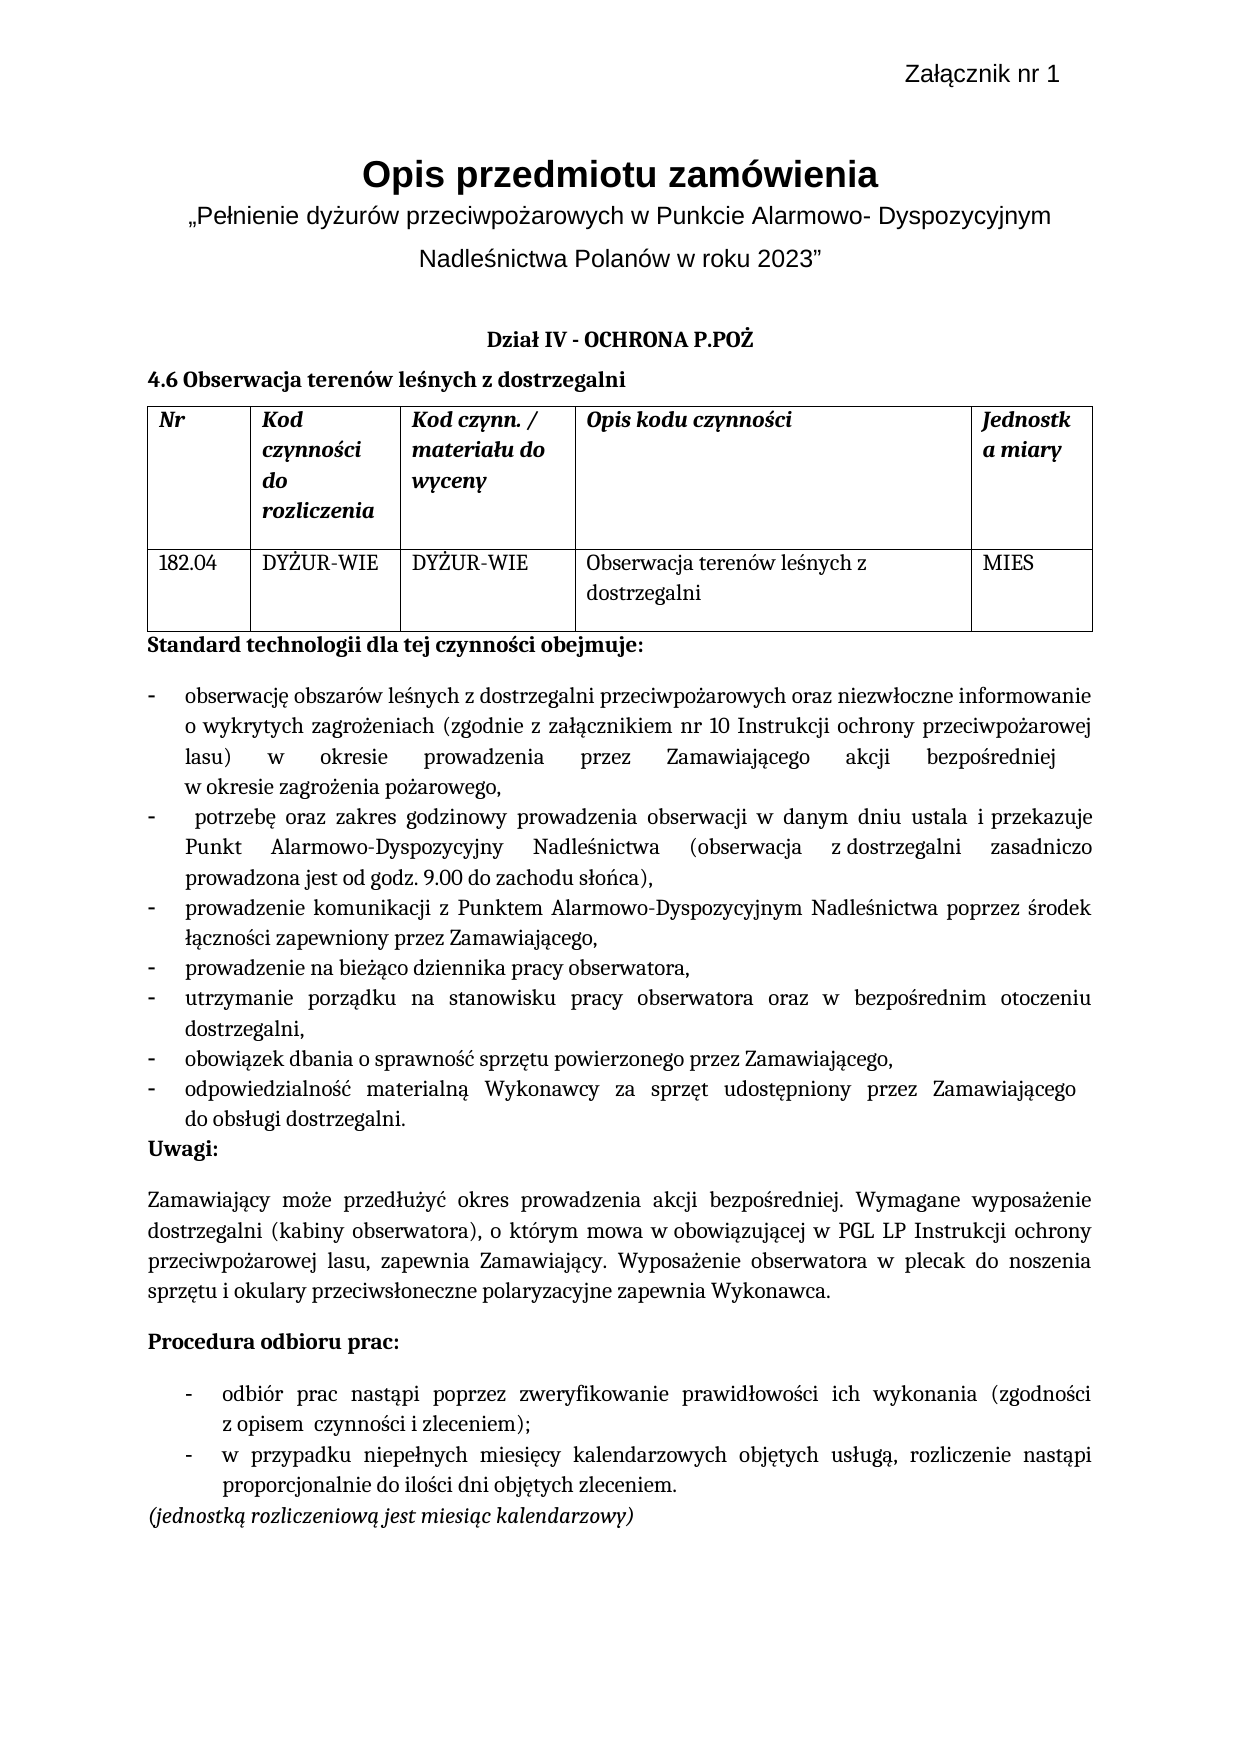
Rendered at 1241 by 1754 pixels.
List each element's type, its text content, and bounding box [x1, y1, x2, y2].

text Dział IV - OCHRONA P.POŻ [148, 327, 1093, 353]
table_header Nr [148, 407, 250, 549]
text Standard technologii dla tej czynności obejmuje: [148, 632, 1093, 658]
table_header Jednostka miary [972, 407, 1092, 549]
list prowadzenie komunikacji z Punktem Alarmowo-Dyspozycyjnym Nadleśnictwa poprzez środek łączności zapewniony przez Zamawiającego, [148, 894, 1093, 951]
text Zamawiający może przedłużyć okres prowadzenia akcji bezpośredniej. Wymagane wyposażenie dostrzegalni (kabiny obserwatora), o którym mowa w obowiązującej w PGL LP Instrukcji ochrony przeciwpożarowej lasu, zapewnia Zamawiający. Wyposażenie obserwatora w plecak do noszenia sprzętu i okulary przeciwsłoneczne polaryzacyjne zapewnia Wykonawca. [148, 1187, 1093, 1304]
list obserwację obszarów leśnych z dostrzegalni przeciwpożarowych oraz niezwłoczne informowanie o wykrytych zagrożeniach (zgodnie z załącznikiem nr 10 Instrukcji ochrony przeciwpożarowej lasu) w okresie prowadzenia przez Zamawiającego akcji bezpośredniej w okresie zagrożenia pożarowego, [148, 683, 1093, 800]
list odpowiedzialność materialną Wykonawcy za sprzęt udostępniony przez Zamawiającego do obsługi dostrzegalni. [148, 1076, 1093, 1132]
text Opis przedmiotu zamówienia [148, 152, 1093, 195]
list prowadzenie na bieżąco dziennika pracy obserwatora, [148, 955, 1093, 981]
list utrzymanie porządku na stanowisku pracy obserwatora oraz w bezpośrednim otoczeniu dostrzegalni, [148, 985, 1093, 1042]
text Uwagi: [148, 1136, 1093, 1163]
text (jednostką rozliczeniową jest miesiąc kalendarzowy) [148, 1502, 1093, 1529]
table_cell Obserwacja terenów leśnych z dostrzegalni [576, 550, 971, 631]
table_cell MIES [972, 550, 1092, 631]
text „Pełnienie dyżurów przeciwpożarowych w Punkcie Alarmowo- Dyspozycyjnym Nadleśnictwa Polanów w roku 2023” [148, 201, 1093, 273]
list potrzebę oraz zakres godzinowy prowadzenia obserwacji w danym dniu ustala i przekazuje Punkt Alarmowo-Dyspozycyjny Nadleśnictwa (obserwacja z dostrzegalni zasadniczo prowadzona jest od godz. 9.00 do zachodu słońca), [148, 804, 1093, 891]
table_cell DYŻUR-WIE [401, 550, 575, 631]
list w przypadku niepełnych miesięcy kalendarzowych objętych usługą, rozliczenie nastąpi proporcjonalnie do ilości dni objętych zleceniem. [185, 1441, 1093, 1499]
text Procedura odbioru prac: [148, 1329, 1093, 1355]
text 4.6 Obserwacja terenów leśnych z dostrzegalni [148, 367, 1093, 393]
list obowiązek dbania o sprawność sprzętu powierzonego przez Zamawiającego, [148, 1046, 1093, 1072]
table_header Kod czynności do rozliczenia [251, 407, 400, 549]
table_header Kod czynn. / materiału do wyceny [401, 407, 575, 549]
list odbiór prac nastąpi poprzez zweryfikowanie prawidłowości ich wykonania (zgodności z opisem czynności i zleceniem); [185, 1380, 1093, 1437]
text Załącznik nr 1 [738, 59, 1093, 88]
table_cell DYŻUR-WIE [251, 550, 400, 631]
table_header Opis kodu czynności [576, 407, 971, 549]
table_cell 182.04 [148, 550, 250, 631]
